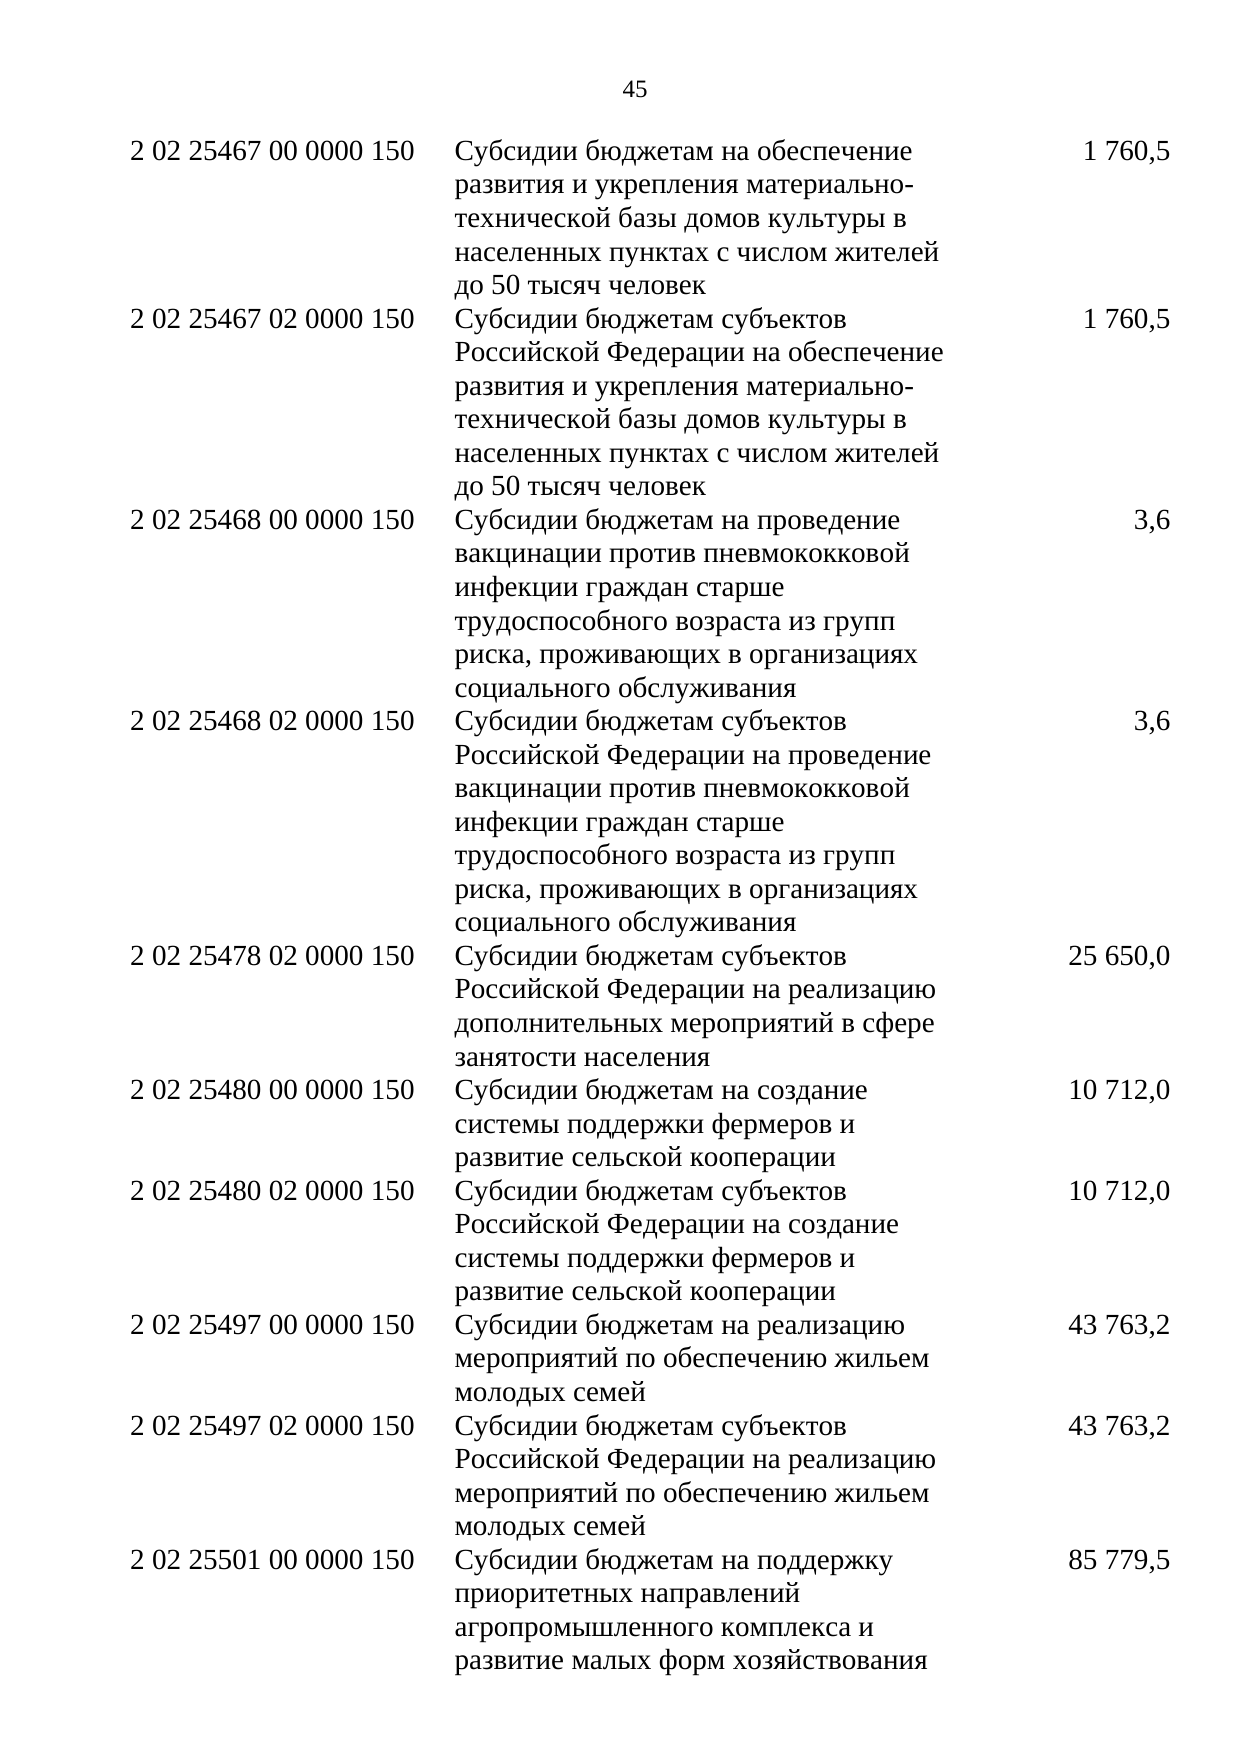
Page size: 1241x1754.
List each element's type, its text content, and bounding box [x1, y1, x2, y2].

table_cell 2 02 25468 00 0000 150 [119, 502, 443, 703]
table_cell Субсидии бюджетам субъектов Российской Федерации на обеспечение развития и укрепления материально-технической базы домов культуры в населенных пунктах с числом жителей до 50 тысяч человек [443, 301, 960, 502]
table_cell 2 02 25468 02 0000 150 [119, 703, 443, 938]
table_cell Субсидии бюджетам субъектов Российской Федерации на проведение вакцинации против пневмококковой инфекции граждан старше трудоспособного возраста из групп риска, проживающих в организациях социального обслуживания [443, 703, 960, 938]
table_cell 3,6 [960, 703, 1181, 938]
table_cell 43 763,2 [960, 1408, 1181, 1542]
table_cell 2 02 25480 00 0000 150 [119, 1072, 443, 1173]
table_cell 2 02 25480 02 0000 150 [119, 1173, 443, 1307]
table_cell Субсидии бюджетам на реализацию мероприятий по обеспечению жильем молодых семей [443, 1307, 960, 1408]
table_cell Субсидии бюджетам на проведение вакцинации против пневмококковой инфекции граждан старше трудоспособного возраста из групп риска, проживающих в организациях социального обслуживания [443, 502, 960, 703]
table_cell Субсидии бюджетам на создание системы поддержки фермеров и развитие сельской кооперации [443, 1072, 960, 1173]
table_cell Субсидии бюджетам субъектов Российской Федерации на реализацию мероприятий по обеспечению жильем молодых семей [443, 1408, 960, 1542]
table_cell 2 02 25497 00 0000 150 [119, 1307, 443, 1408]
table_cell Субсидии бюджетам субъектов Российской Федерации на реализацию дополнительных мероприятий в сфере занятости населения [443, 938, 960, 1072]
table_cell Субсидии бюджетам субъектов Российской Федерации на создание системы поддержки фермеров и развитие сельской кооперации [443, 1173, 960, 1307]
table_cell 2 02 25501 00 0000 150 [119, 1542, 443, 1676]
table_cell Субсидии бюджетам на поддержку приоритетных направлений агропромышленного комплекса и развитие малых форм хозяйствования [443, 1542, 960, 1676]
table_cell 10 712,0 [960, 1173, 1181, 1307]
table_cell 10 712,0 [960, 1072, 1181, 1173]
table_cell 1 760,5 [960, 301, 1181, 502]
table_cell 1 760,5 [960, 133, 1181, 301]
table_cell 2 02 25467 00 0000 150 [119, 133, 443, 301]
table_cell 2 02 25478 02 0000 150 [119, 938, 443, 1072]
table_cell Субсидии бюджетам на обеспечение развития и укрепления материально-технической базы домов культуры в населенных пунктах с числом жителей до 50 тысяч человек [443, 133, 960, 301]
table_cell 3,6 [960, 502, 1181, 703]
table_cell 43 763,2 [960, 1307, 1181, 1408]
table_cell 2 02 25497 02 0000 150 [119, 1408, 443, 1542]
table_cell 25 650,0 [960, 938, 1181, 1072]
table_cell 85 779,5 [960, 1542, 1181, 1676]
table_cell 2 02 25467 02 0000 150 [119, 301, 443, 502]
